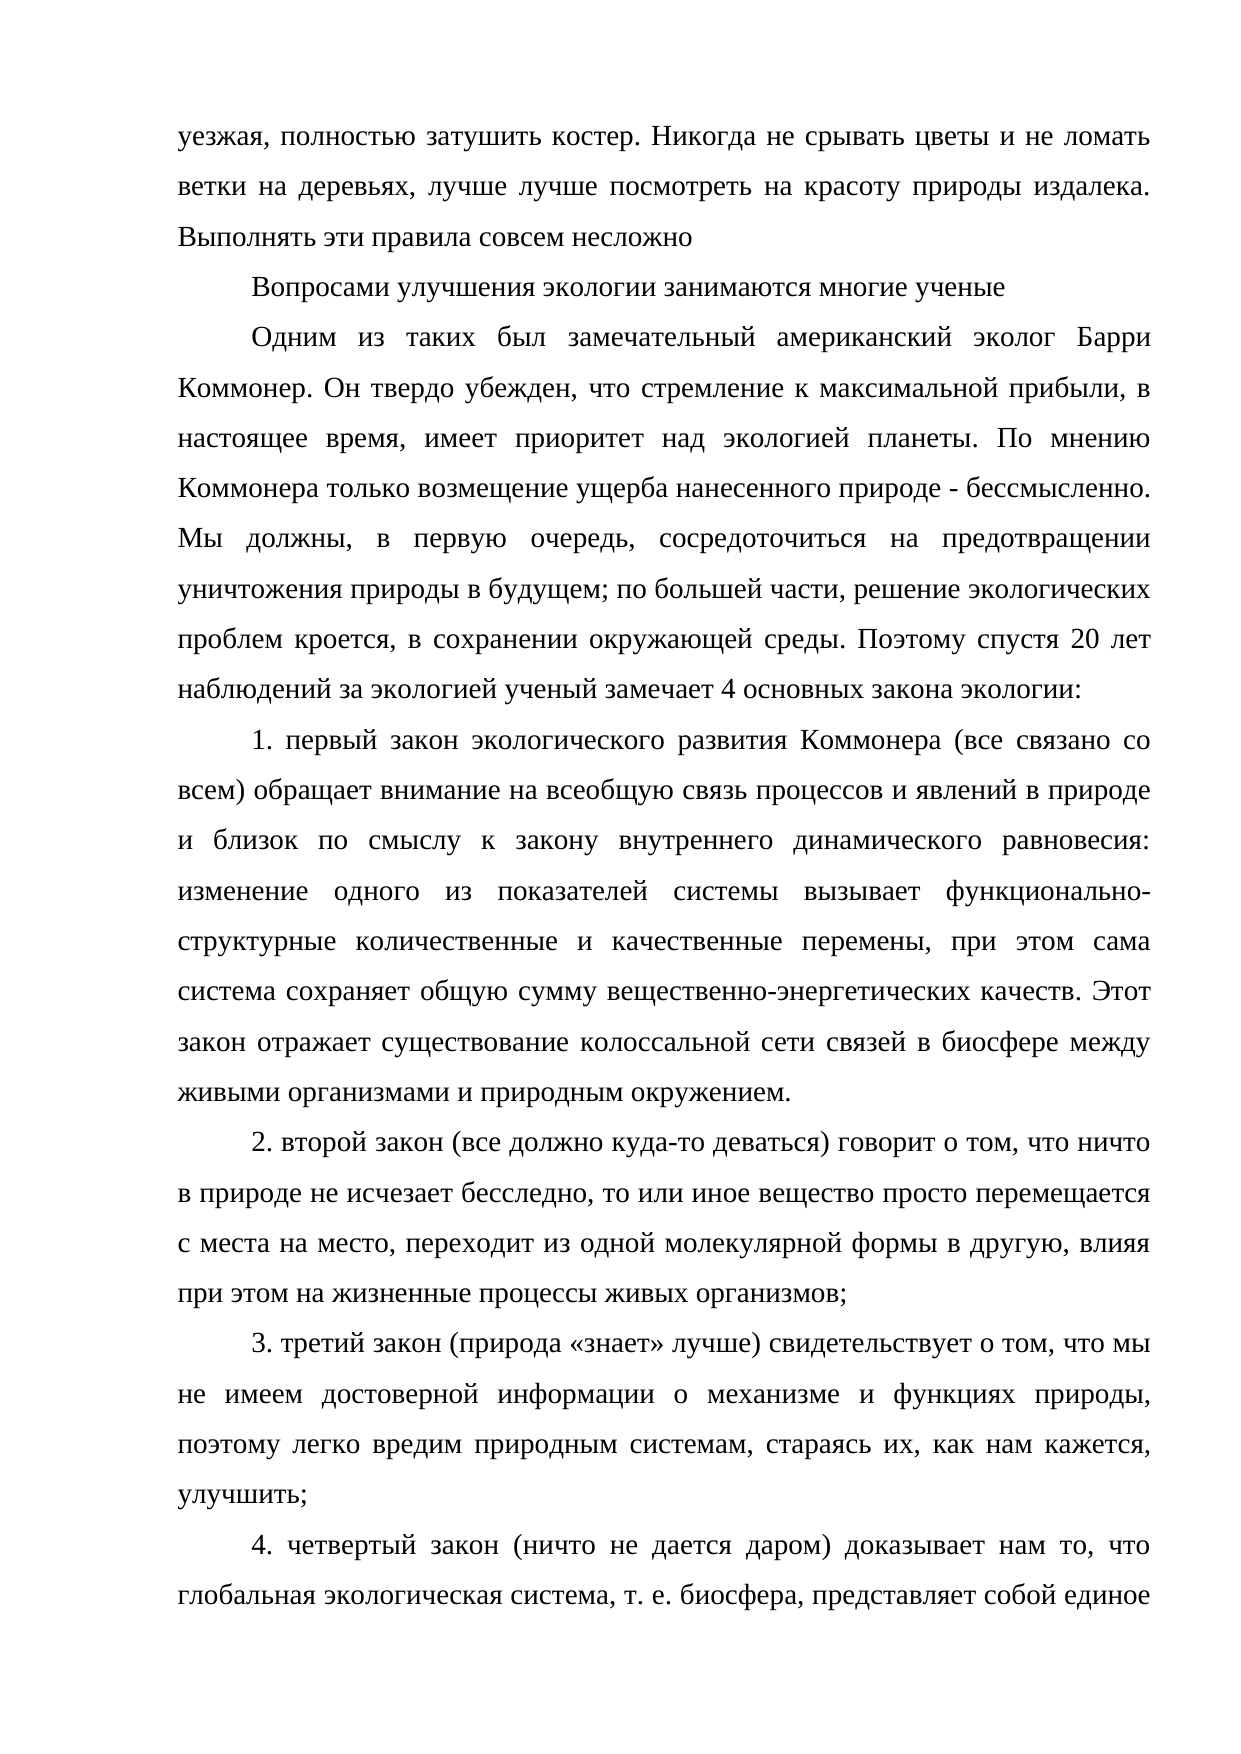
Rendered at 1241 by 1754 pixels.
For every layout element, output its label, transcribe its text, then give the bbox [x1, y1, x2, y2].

text 3. третий закон (природа «знает» лучше) свидетельствует о том, что мы не имеем достоверной информации о механизме и функциях природы, поэтому легко вредим природным системам, стараясь их, как нам кажется, улучшить; [177, 1326, 1152, 1510]
text 2. второй закон (все должно куда-то деваться) говорит о том, что ничто в природе не исчезает бесследно, то или иное вещество просто перемещается с места на место, переходит из одной молекулярной формы в другую, влияя при этом на жизненные процессы живых организмов; [177, 1124, 1152, 1309]
text Одним из таких был замечательный американский эколог Барри Коммонер. Он твердо убежден, что стремление к максимальной прибыли, в настоящее время, имеет приоритет над экологией планеты. По мнению Коммонера только возмещение ущерба нанесенного природе - бессмысленно. Мы должны, в первую очередь, сосредоточиться на предотвращении уничтожения природы в будущем; по большей части, решение экологических проблем кроется, в сохранении окружающей среды. Поэтому спустя 20 лет наблюдений за экологией ученый замечает 4 основных закона экологии: [177, 319, 1152, 705]
text Вопросами улучшения экологии занимаются многие ученые [177, 269, 1152, 303]
text 1. первый закон экологического развития Коммонера (все связано со всем) обращает внимание на всеобщую связь процессов и явлений в природе и близок по смыслу к закону внутреннего динамического равновесия: изменение одного из показателей системы вызывает функционально-структурные количественные и качественные перемены, при этом сама система сохраняет общую сумму вещественно-энергетических качеств. Этот закон отражает существование колоссальной сети связей в биосфере между живыми организмами и природным окружением. [177, 722, 1152, 1108]
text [177, 1527, 1152, 1611]
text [177, 118, 1152, 252]
